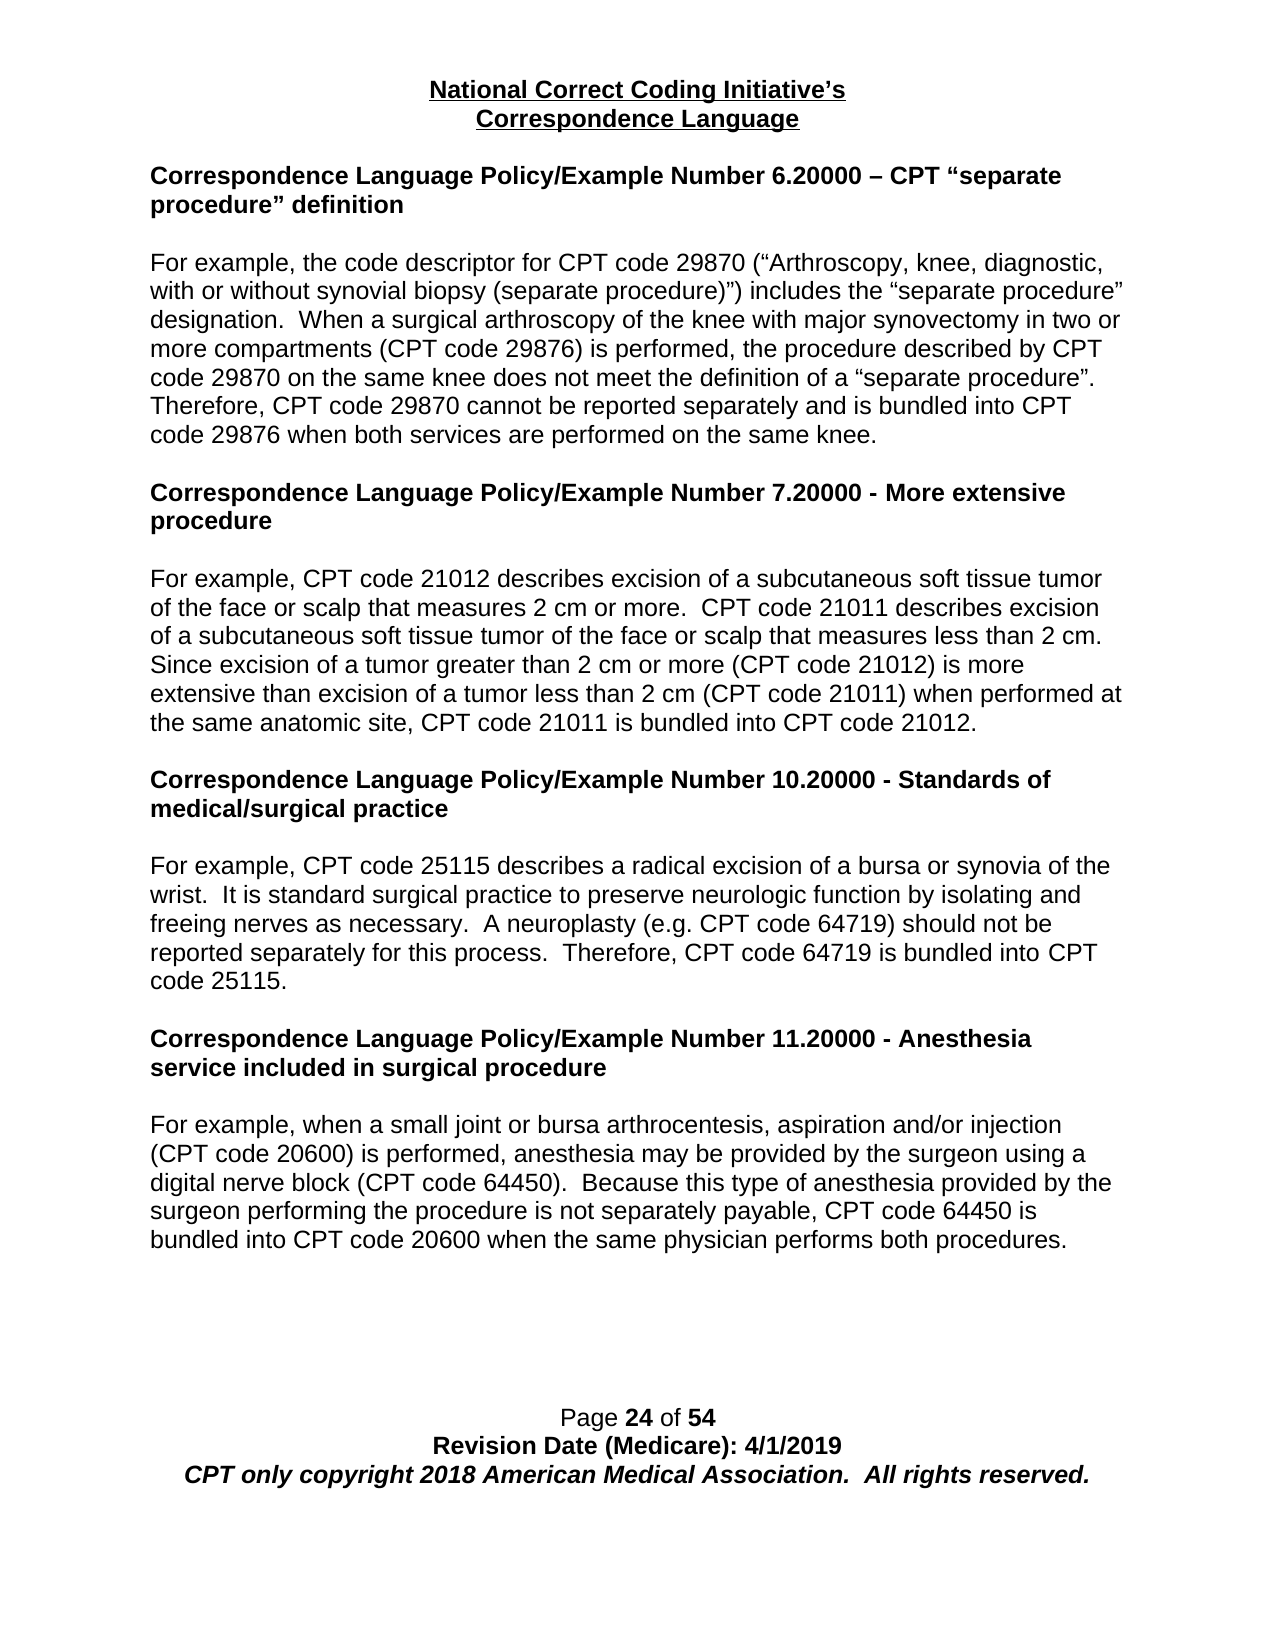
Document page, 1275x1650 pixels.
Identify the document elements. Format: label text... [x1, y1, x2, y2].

text For example, CPT code 25115 describes a radical excision of a bursa or synovia of the wrist. It is standard surgical practice to preserve neurologic function by isolating and freeing nerves as necessary. A neuroplasty (e.g. CPT code 64719) should not be reported separately for this process. Therefore, CPT code 64719 is bundled into CPT code 25115. [150, 851, 1125, 995]
text For example, when a small joint or bursa arthrocentesis, aspiration and/or injection (CPT code 20600) is performed, anesthesia may be provided by the surgeon using a digital nerve block (CPT code 64450). Because this type of anesthesia provided by the surgeon performing the procedure is not separately payable, CPT code 64450 is bundled into CPT code 20600 when the same physician performs both procedures. [150, 1110, 1125, 1254]
text For example, the code descriptor for CPT code 29870 (“Arthroscopy, knee, diagnostic, with or without synovial biopsy (separate procedure)”) includes the “separate procedure” designation. When a surgical arthroscopy of the knee with major synovectomy in two or more compartments (CPT code 29876) is performed, the procedure described by CPT code 29870 on the same knee does not meet the definition of a “separate procedure”. Therefore, CPT code 29870 cannot be reported separately and is bundled into CPT code 29876 when both services are performed on the same knee. [150, 247, 1125, 449]
subtitle Correspondence Language Policy/Example Number 6.20000 – CPT “separate procedure” definition [150, 161, 1125, 219]
subtitle Correspondence Language Policy/Example Number 7.20000 - More extensive procedure [150, 477, 1125, 535]
text For example, CPT code 21012 describes excision of a subcutaneous soft tissue tumor of the face or scalp that measures 2 cm or more. CPT code 21011 describes excision of a subcutaneous soft tissue tumor of the face or scalp that measures less than 2 cm. Since excision of a tumor greater than 2 cm or more (CPT code 21012) is more extensive than excision of a tumor less than 2 cm (CPT code 21011) when performed at the same anatomic site, CPT code 21011 is bundled into CPT code 21012. [150, 564, 1125, 736]
subtitle Correspondence Language Policy/Example Number 11.20000 - Anesthesia service included in surgical procedure [150, 1024, 1125, 1081]
subtitle Correspondence Language Policy/Example Number 10.20000 - Standards of medical/surgical practice [150, 765, 1125, 822]
